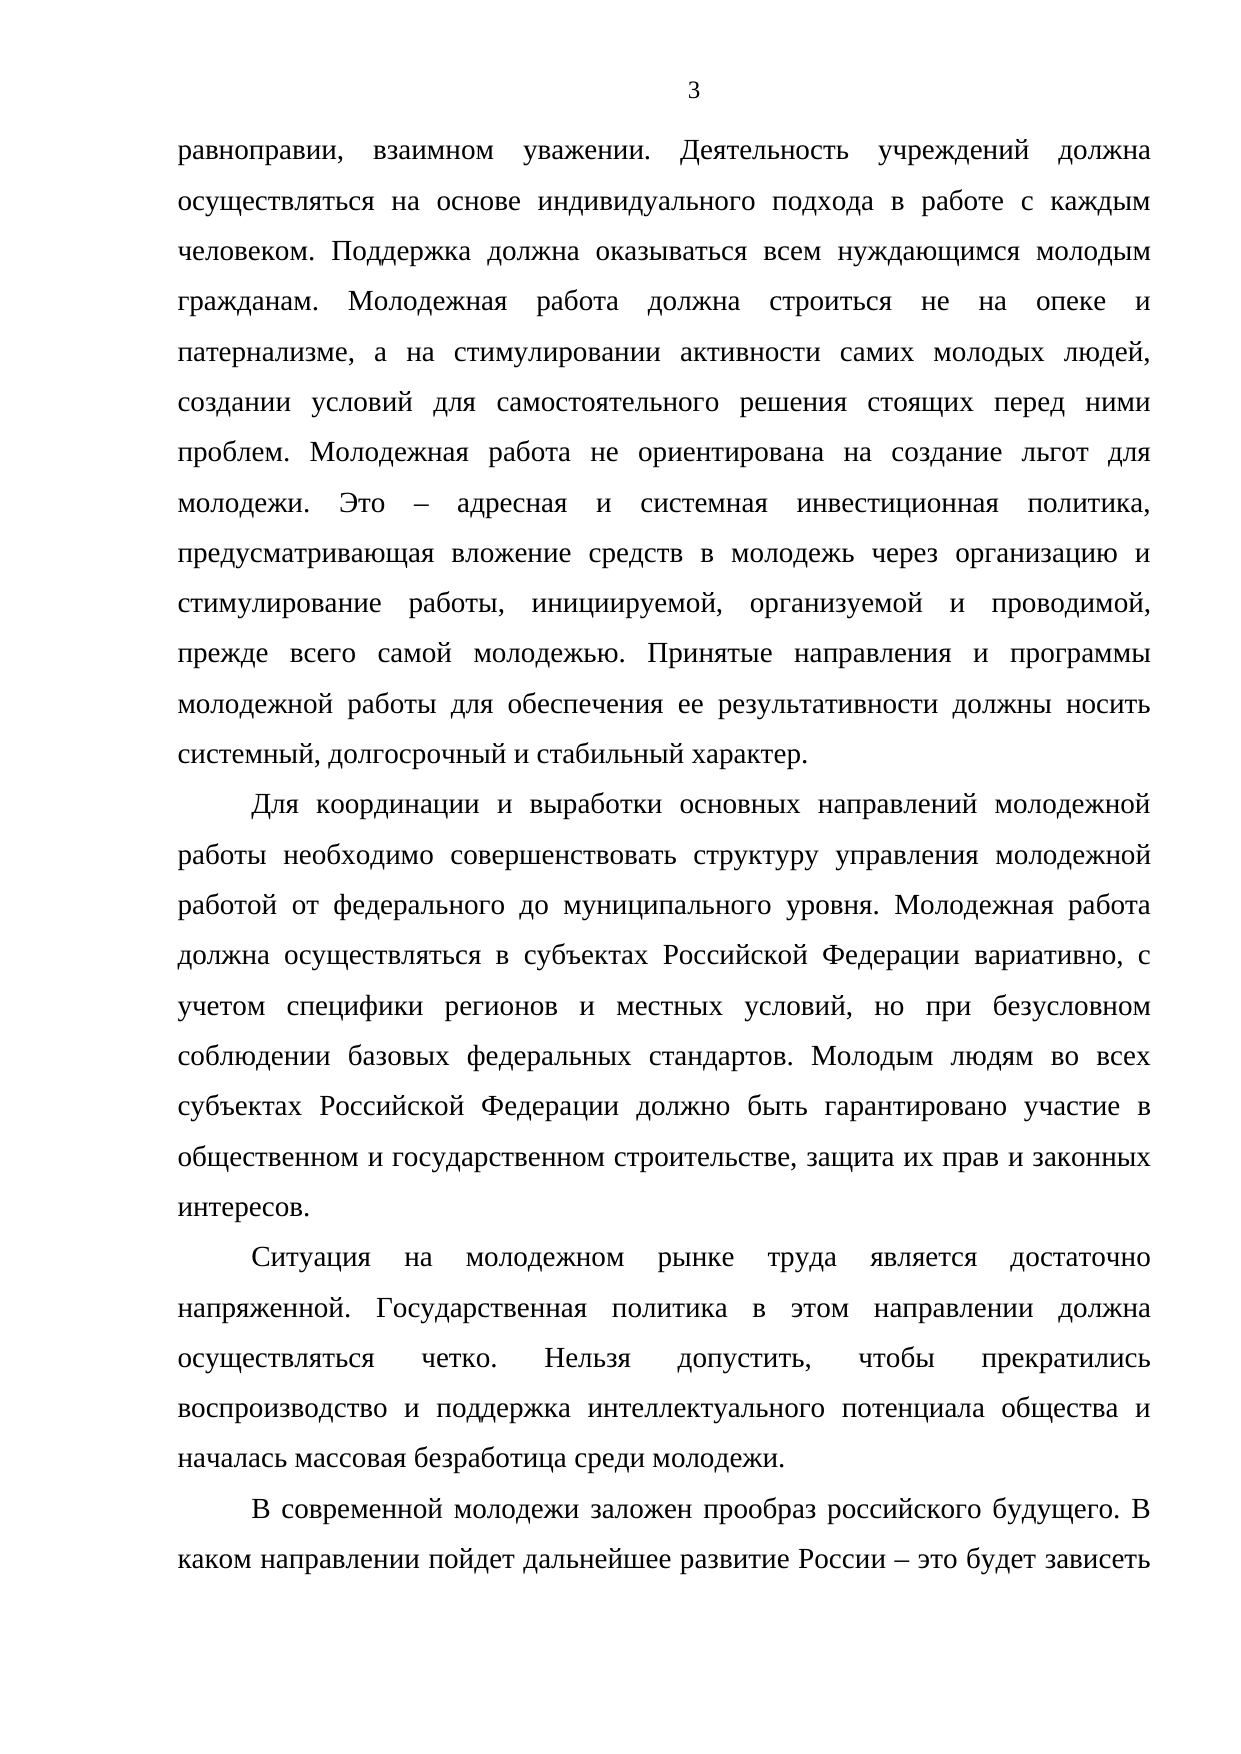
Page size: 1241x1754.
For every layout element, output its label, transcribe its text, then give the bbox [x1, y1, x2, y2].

text Для координации и выработки основных направлений молодежной работы необходимо совершенствовать структуру управления молодежной работой от федерального до муниципального уровня. Молодежная работа должна осуществляться в субъектах Российской Федерации вариативно, с учетом специфики регионов и местных условий, но при безусловном соблюдении базовых федеральных стандартов. Молодым людям во всех субъектах Российской Федерации должно быть гарантировано участие в общественном и государственном строительстве, защита их прав и законных интересов. [177, 787, 1152, 1223]
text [177, 1491, 1152, 1575]
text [177, 132, 1152, 770]
text Ситуация на молодежном рынке труда является достаточно напряженной. Государственная политика в этом направлении должна осуществляться четко. Нельзя допустить, чтобы прекратились воспроизводство и поддержка интеллектуального потенциала общества и началась массовая безработица среди молодежи. [177, 1239, 1152, 1474]
